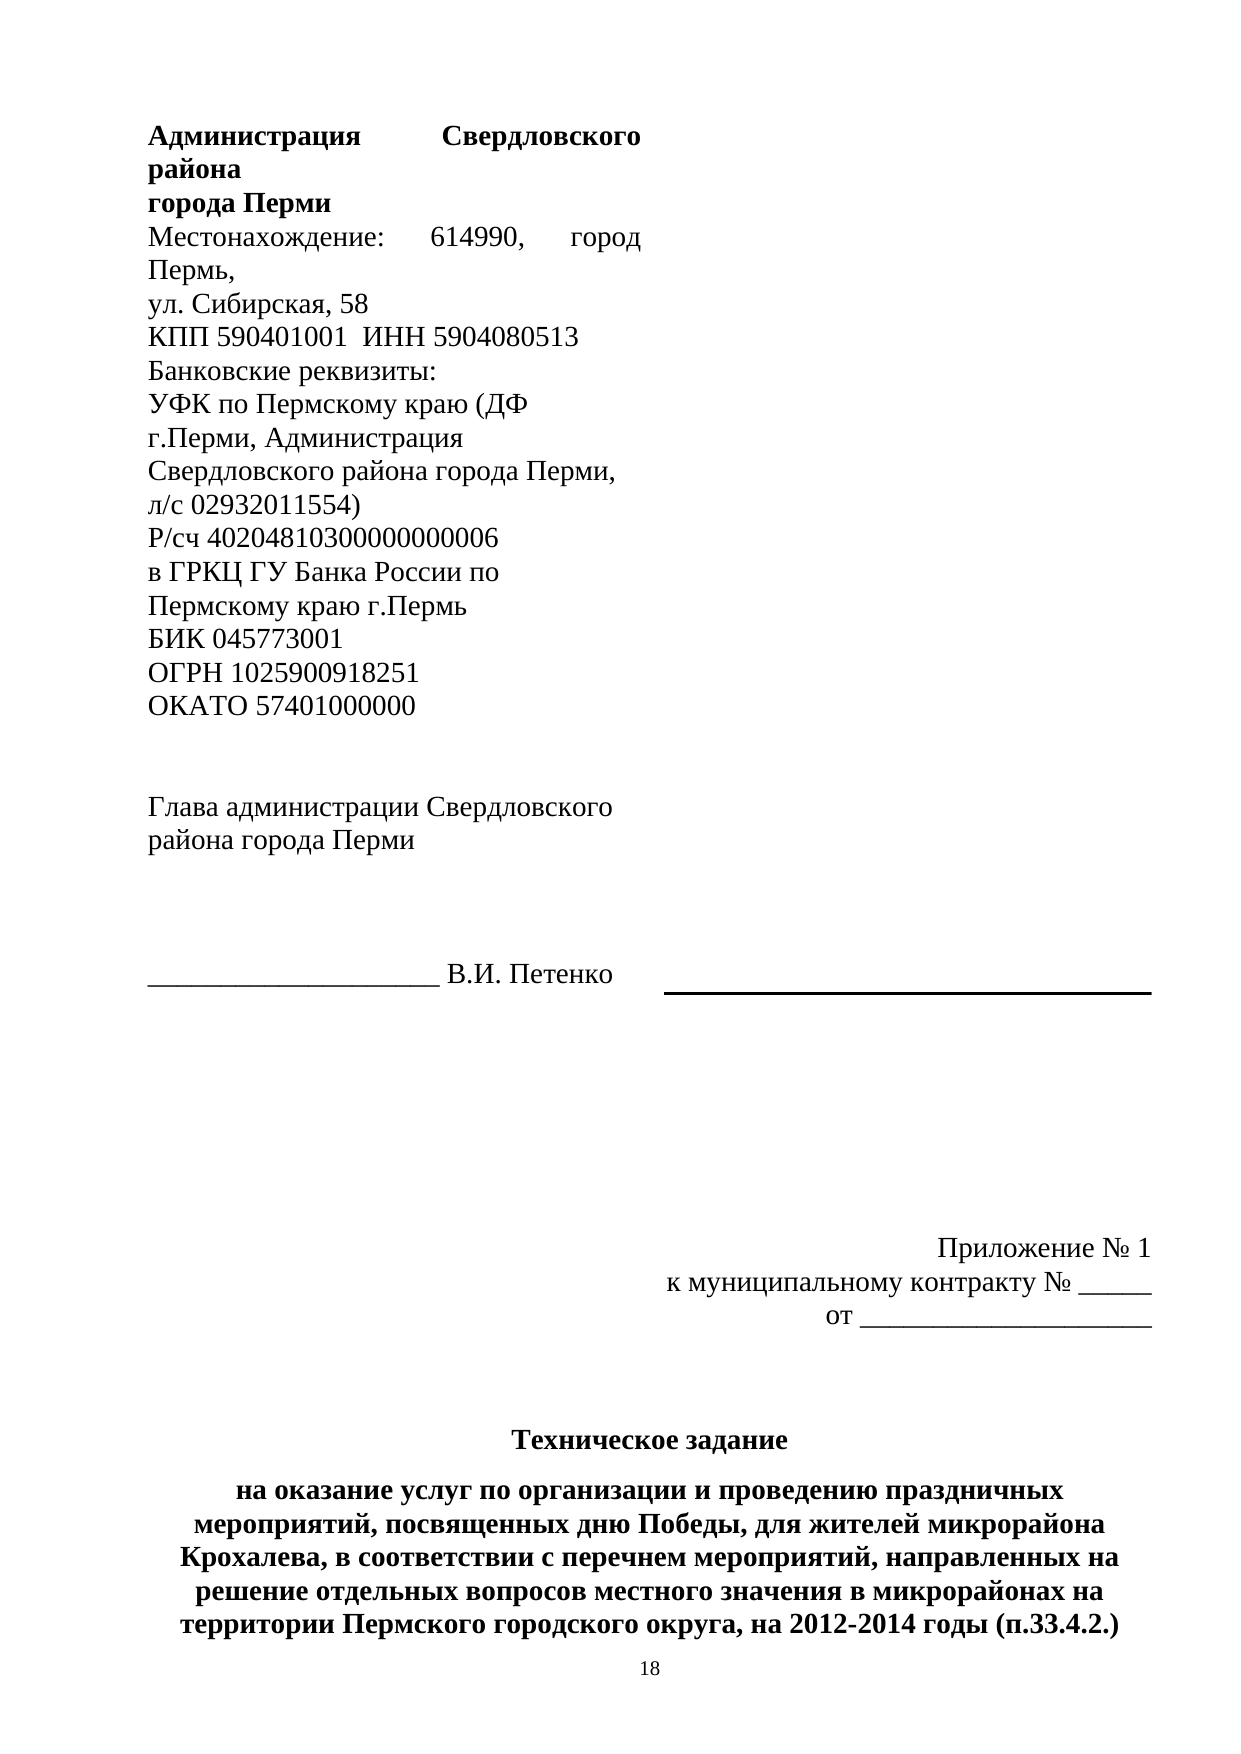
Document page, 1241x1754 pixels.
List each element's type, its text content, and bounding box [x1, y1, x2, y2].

text от ____________________ [148, 1297, 1152, 1331]
text к муниципальному контракту № _____ [148, 1264, 1152, 1297]
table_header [136, 118, 652, 1029]
text Техническое задание [148, 1422, 1152, 1456]
text на оказание услуг по организации и проведению праздничных мероприятий, посвященных дню Победы, для жителей микрорайона Крохалева, в соответствии с перечнем мероприятий, направленных на решение отдельных вопросов местного значения в микрорайонах на территории Пермского городского округа, на 2012-2014 годы (п.33.4.2.) [148, 1472, 1152, 1640]
table_header Исполнитель: [653, 118, 1163, 1029]
text Приложение № 1 [148, 1230, 1152, 1264]
